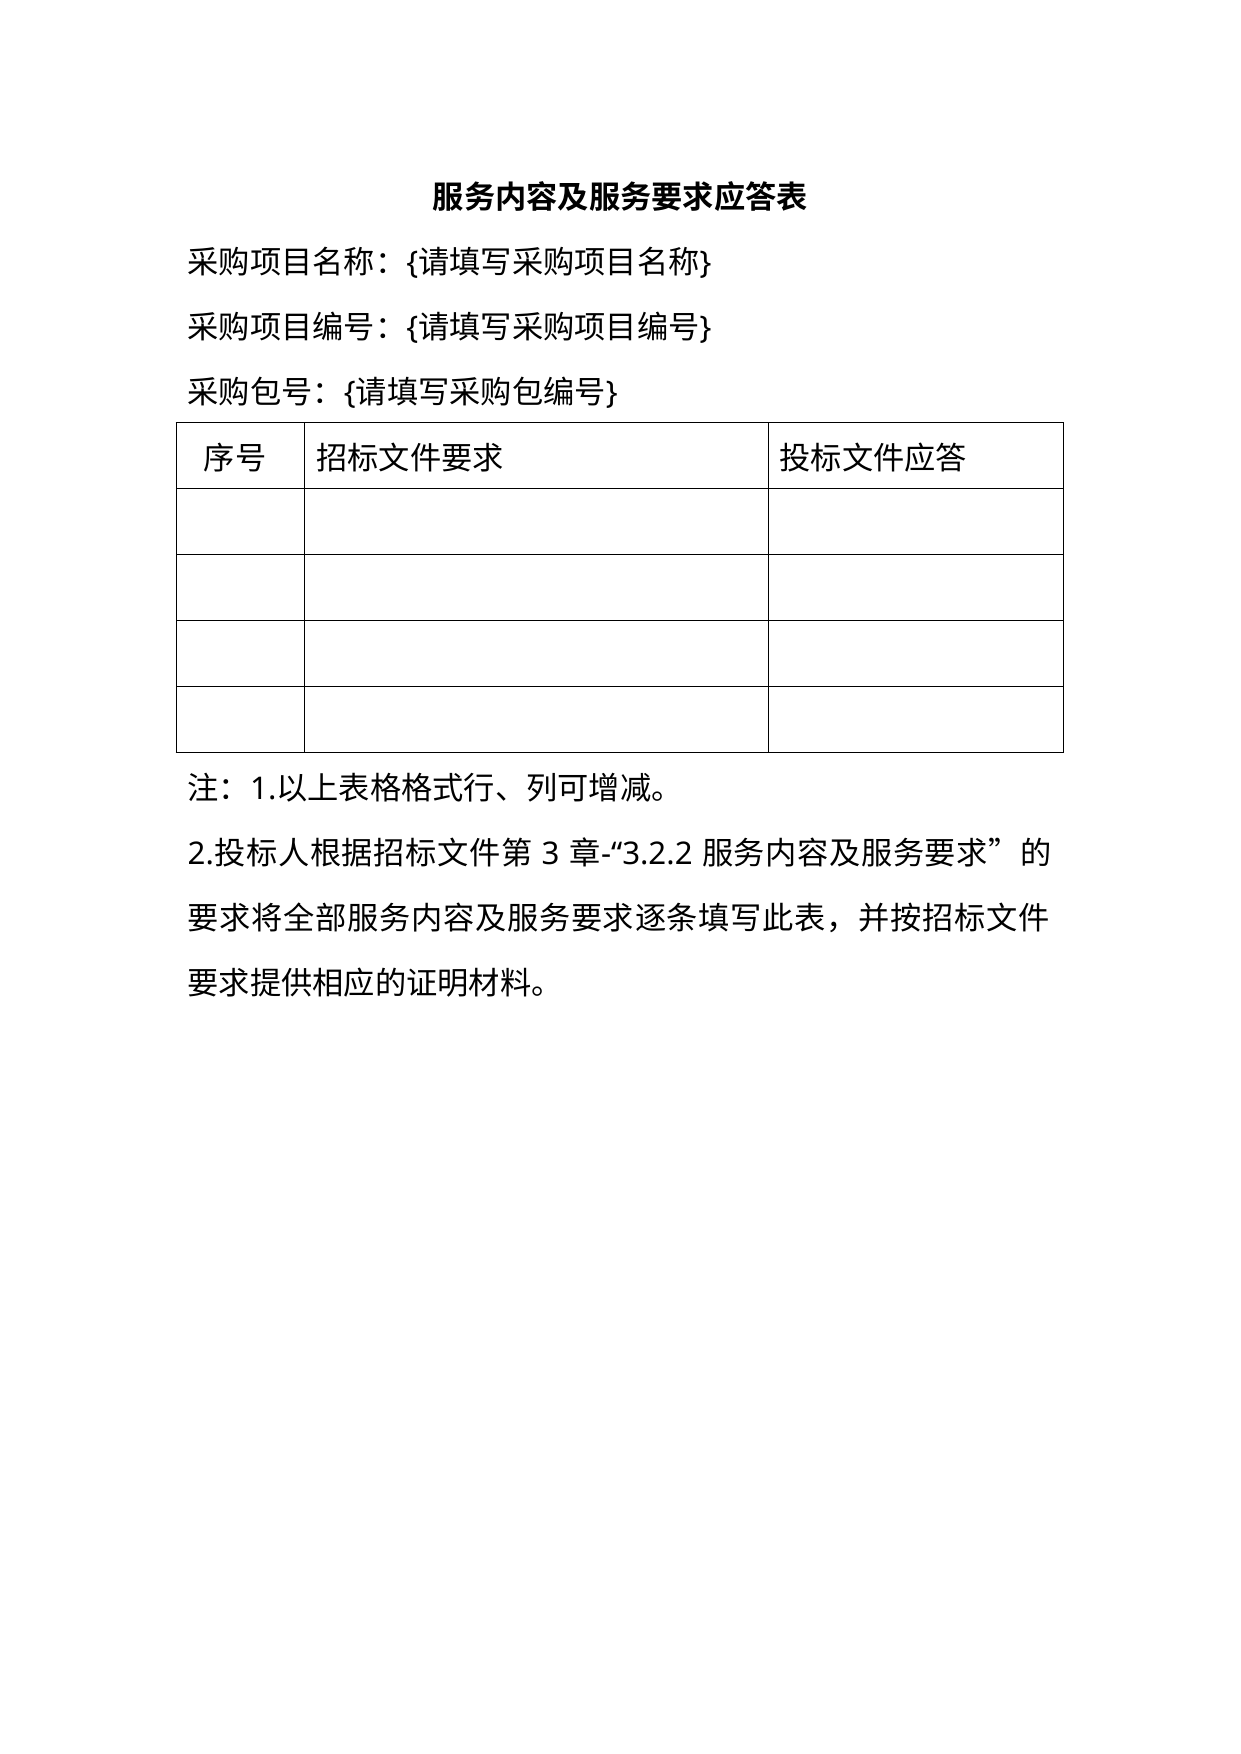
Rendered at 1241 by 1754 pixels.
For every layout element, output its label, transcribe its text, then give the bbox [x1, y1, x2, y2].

table_cell [769, 489, 1063, 554]
table_cell [769, 687, 1063, 752]
table_cell [177, 555, 304, 620]
table_cell [305, 687, 768, 752]
table_header 投标文件应答 [769, 423, 1063, 488]
text 注：1.以上表格格式行、列可增减。 [187, 753, 1053, 818]
table_cell [769, 555, 1063, 620]
table_cell [177, 621, 304, 686]
text 采购项目名称：{请填写采购项目名称} [187, 227, 1053, 292]
table_cell [305, 621, 768, 686]
table_cell [177, 687, 304, 752]
table_cell [305, 489, 768, 554]
text 2.投标人根据招标文件第 3 章-“3.2.2 服务内容及服务要求”的要求将全部服务内容及服务要求逐条填写此表，并按招标文件要求提供相应的证明材料。 [187, 818, 1053, 1013]
table_cell [177, 489, 304, 554]
text 采购项目编号：{请填写采购项目编号} [187, 292, 1053, 357]
text 采购包号：{请填写采购包编号} [187, 357, 1053, 422]
table_cell [769, 621, 1063, 686]
text 服务内容及服务要求应答表 [187, 162, 1053, 227]
table_header 招标文件要求 [305, 423, 768, 488]
table_header 序号 [177, 423, 304, 488]
table_cell [305, 555, 768, 620]
